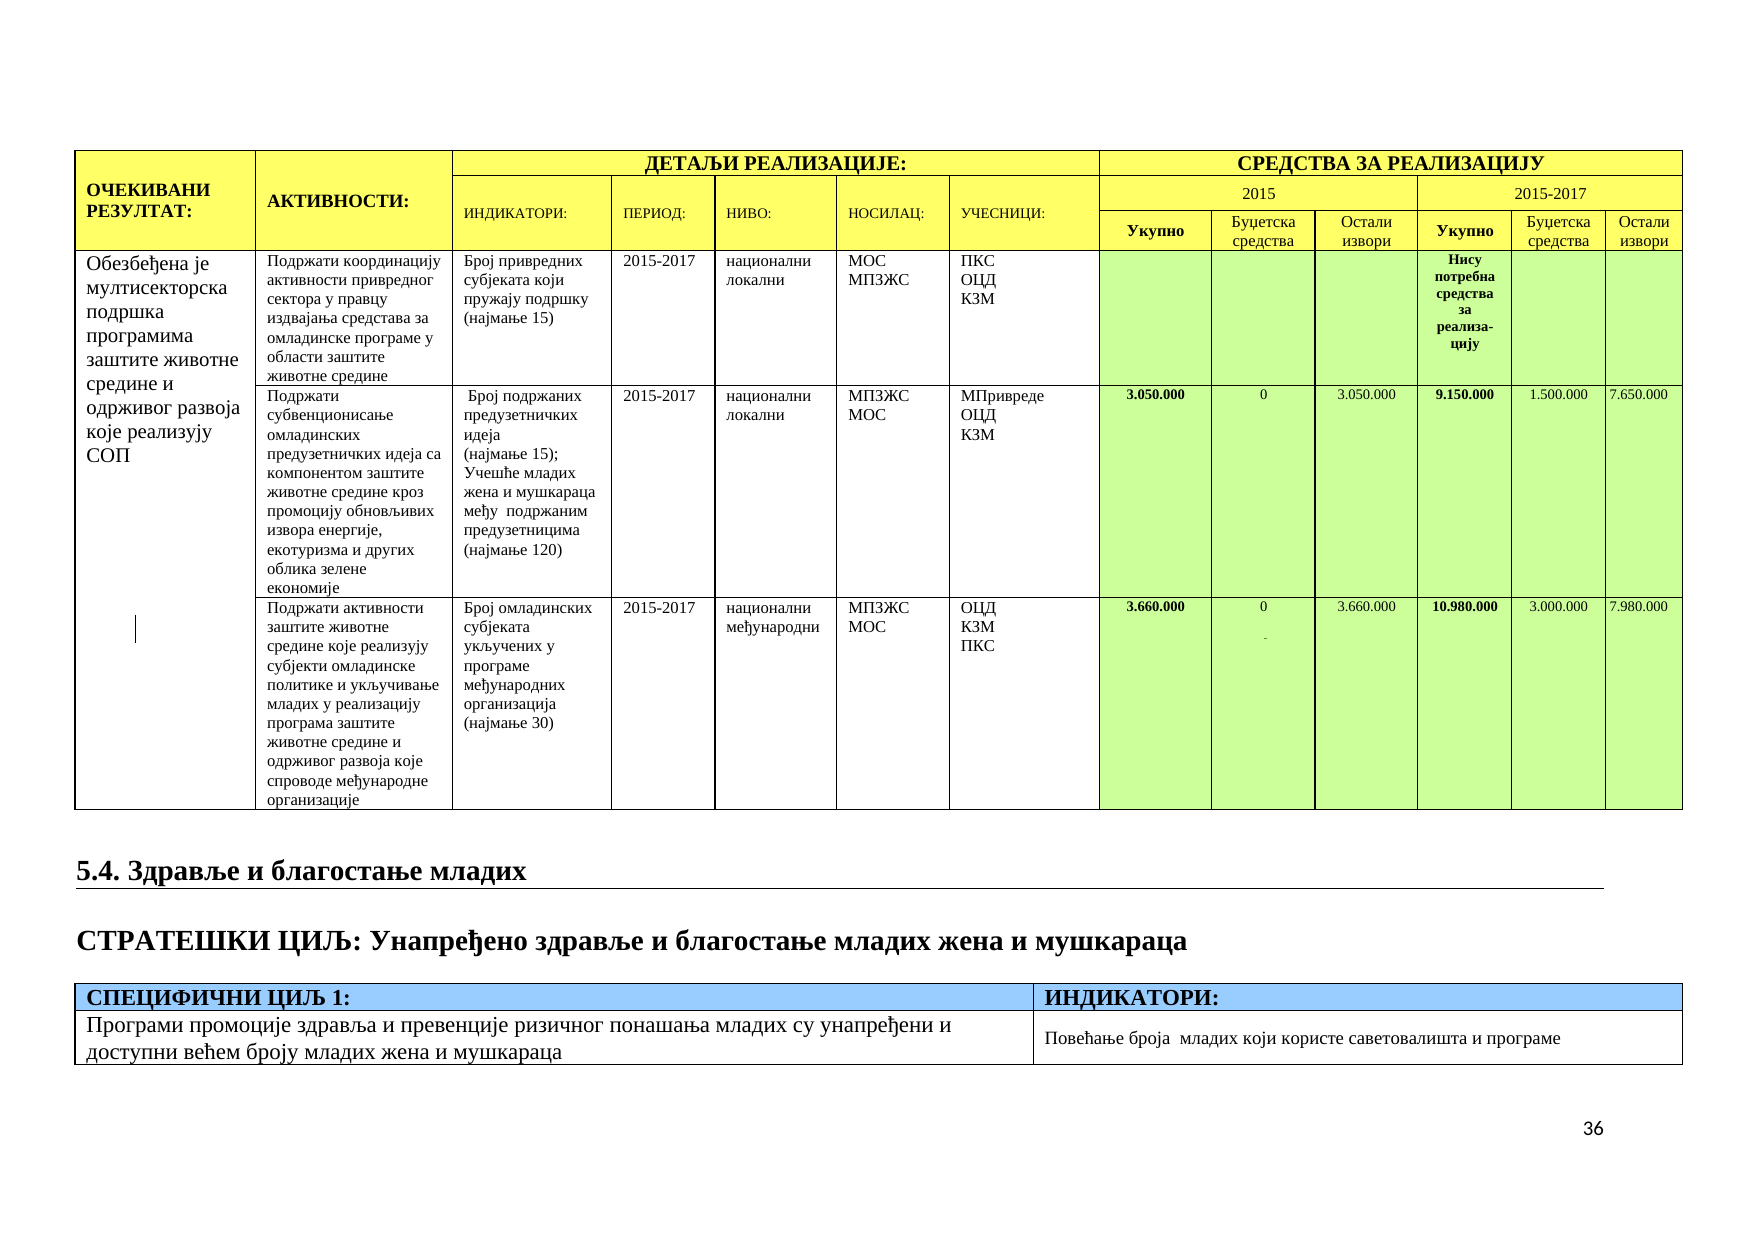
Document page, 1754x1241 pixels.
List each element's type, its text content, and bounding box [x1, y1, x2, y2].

table_cell 3.050.000 [1316, 386, 1417, 597]
table_cell Подржати координацију активности привредног сектора у правцу издвајања средстава за омладинске програме у области заштите животне средине [256, 251, 452, 385]
table_cell ПКС ОЦД КЗМ [950, 251, 1099, 385]
table_cell [1212, 251, 1314, 385]
table_cell 0 [1212, 598, 1314, 809]
table_cell 7.650.000 [1606, 386, 1682, 597]
table_cell [1606, 251, 1682, 385]
table_cell 3.050.000 [1100, 386, 1211, 597]
table_cell 3.000.000 [1512, 598, 1605, 809]
table_cell ОЦД КЗМ ПКС [950, 598, 1099, 809]
table_cell Број омладинских субјеката укључених у програме међународних организација (најмање 30) [453, 598, 611, 809]
text 5.4. Здравље и благостање младих [76, 853, 1604, 888]
table_cell 3.660.000 [1316, 598, 1417, 809]
table_cell [1316, 251, 1417, 385]
table_cell МОС МПЗЖС [837, 251, 949, 385]
table_cell 0 [1212, 386, 1314, 597]
table_cell 2015-2017 [612, 386, 714, 597]
table_cell Остали извори [1316, 211, 1417, 250]
table_cell Број подржаних предузетничких идеја (најмање 15); Учешће младих жена и мушкараца међу подржаним предузетницима (најмање 120) [453, 386, 611, 597]
table_header ДЕТАЉИ РЕАЛИЗАЦИЈЕ: [453, 151, 1099, 175]
table_header ИНДИКАТОРИ: [1034, 984, 1682, 1010]
table_cell Буџетска средства [1212, 211, 1314, 250]
table_cell Повећање броја младих који користе саветовалишта и програме [1034, 1011, 1682, 1064]
table_cell МПривреде ОЦД КЗМ [950, 386, 1099, 597]
table_cell ПЕРИОД: [612, 176, 714, 250]
table_cell ИНДИКАТОРИ: [453, 176, 611, 250]
table_cell Подржати активности заштите животне средине које реализују субјекти омладинске политике и укључивање младих у реализацију програма заштите животне средине и одрживог развоја које спроводе међународне организације [256, 598, 452, 809]
table_header СРЕДСТВА ЗА РЕАЛИЗАЦИЈУ [1100, 151, 1682, 175]
table_cell 2015-2017 [612, 598, 714, 809]
table_cell Подржати субвенционисање омладинских предузетничких идеја са компонентом заштите животне средине кроз промоцију обновљивих извора енергије, екотуризма и других облика зелене економије [256, 386, 452, 597]
table_cell 2015-2017 [1418, 176, 1682, 210]
table_cell [1512, 251, 1605, 385]
text СТРАТЕШКИ ЦИЉ: Унапређено здравље и благостање младих жена и мушкараца [76, 923, 1604, 957]
table_cell 7.980.000 [1606, 598, 1682, 809]
table_cell 2015 [1100, 176, 1417, 210]
table_cell Остали извори [1606, 211, 1682, 250]
table_cell национални локални [716, 386, 836, 597]
table_header ОЧЕКИВАНИ РЕЗУЛТАТ: [76, 151, 255, 250]
table_cell национални међународни [716, 598, 836, 809]
table_cell Број привредних субјеката који пружају подршку (најмање 15) [453, 251, 611, 385]
table_cell 1.500.000 [1512, 386, 1605, 597]
table_cell 10.980.000 [1418, 598, 1511, 809]
table_cell НИВО: [716, 176, 836, 250]
table_cell МПЗЖС МОС [837, 386, 949, 597]
table_cell УЧЕСНИЦИ: [950, 176, 1099, 250]
table_cell 2015-2017 [612, 251, 714, 385]
table_cell НОСИЛАЦ: [837, 176, 949, 250]
table_header СПЕЦИФИЧНИ ЦИЉ 1: [76, 984, 1033, 1010]
table_cell Нису потребна средства за реализа-цију [1418, 251, 1511, 385]
table_cell Укупно [1418, 211, 1511, 250]
table_cell Обезбеђена је мултисекторска подршка програмима заштите животне средине и одрживог развоја које реализују СОП [76, 251, 255, 809]
table_cell МПЗЖС МОС [837, 598, 949, 809]
table_cell Буџетска средства [1512, 211, 1605, 250]
table_cell Укупно [1100, 211, 1211, 250]
table_cell 9.150.000 [1418, 386, 1511, 597]
table_cell национални локални [716, 251, 836, 385]
table_header АКТИВНОСТИ: [256, 151, 452, 250]
table_cell [1100, 251, 1211, 385]
table_cell Програми промоције здравља и превенције ризичног понашања младих су унапређени и доступни већем броју младих жена и мушкараца [76, 1011, 1033, 1064]
table_cell 3.660.000 [1100, 598, 1211, 809]
